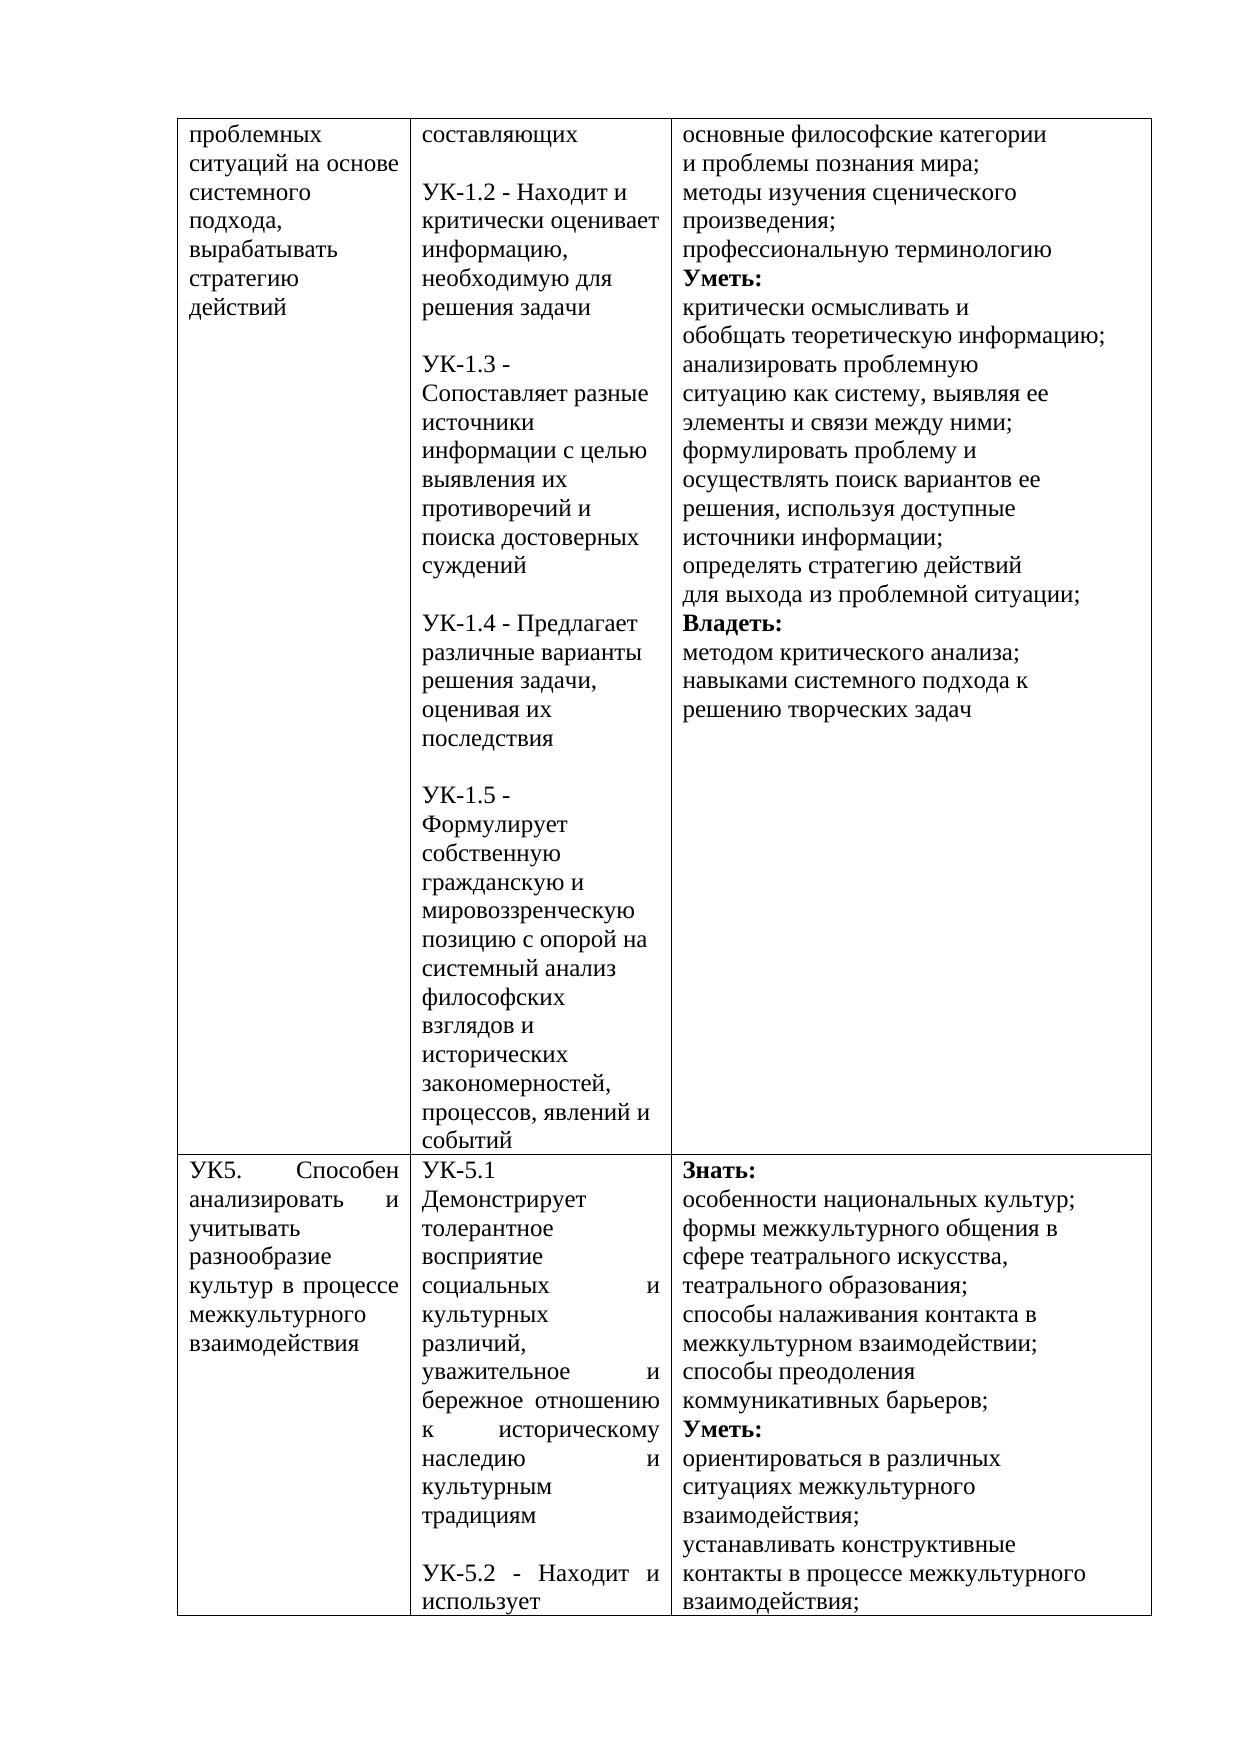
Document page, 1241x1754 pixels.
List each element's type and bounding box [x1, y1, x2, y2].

table_cell [178, 1155, 410, 1615]
table_cell [411, 119, 671, 1154]
table_cell [672, 1155, 1151, 1615]
table_cell [178, 119, 410, 1154]
table_cell [672, 119, 1151, 1154]
table_cell [411, 1155, 671, 1615]
